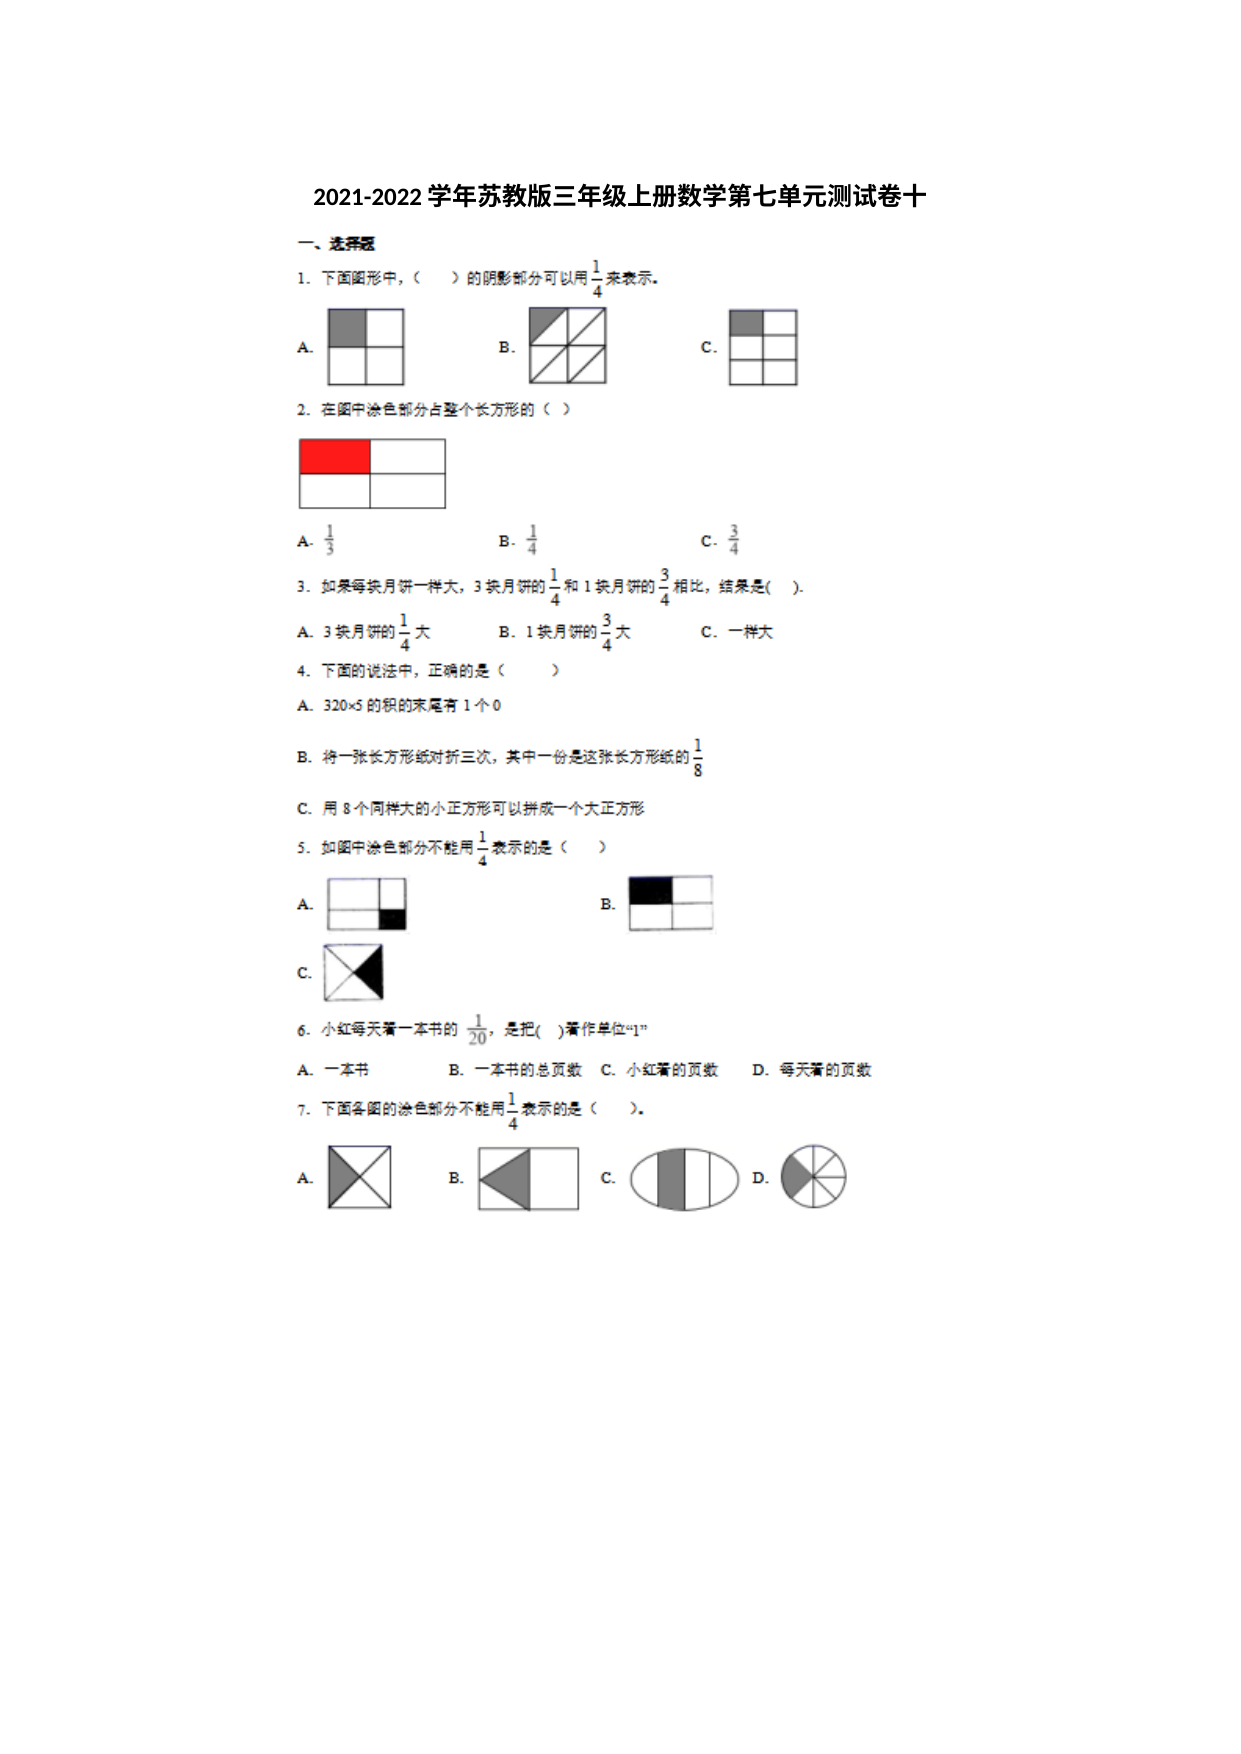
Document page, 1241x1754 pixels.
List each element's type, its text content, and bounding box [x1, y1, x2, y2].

picture [260, 227, 980, 1235]
